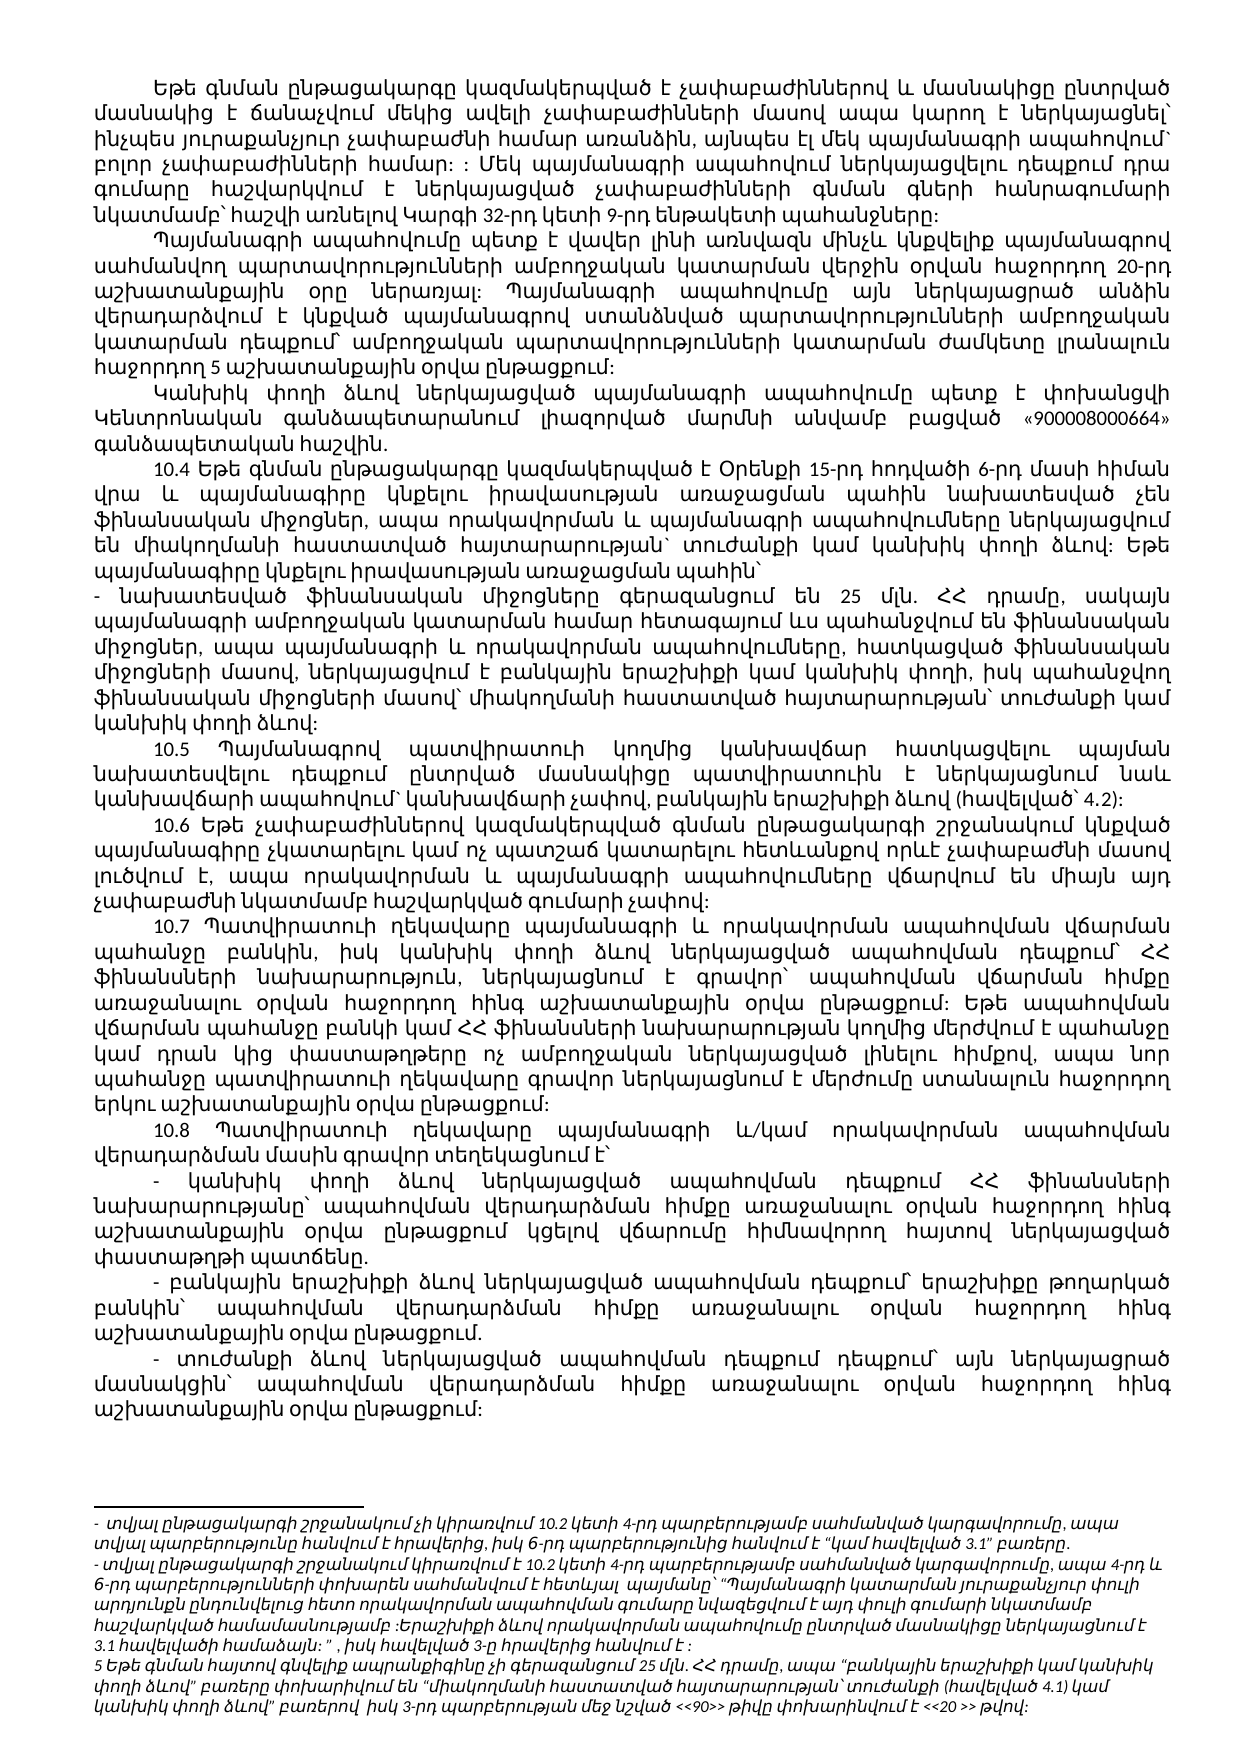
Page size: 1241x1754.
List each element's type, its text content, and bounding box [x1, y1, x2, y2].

text 10.7 Պատվիրատուի ղեկավարը պայմանագրի և որակավորման ապահովման վճարման պահանջը բանկին, իսկ կանխիկ փողի ձևով ներկայացված ապահովման դեպքում՝ ՀՀ ֆինանսների նախարարություն, ներկայացնում է գրավոր՝ ապահովման վճարման հիմքը առաջանալու օրվան հաջորդող հինգ աշխատանքային օրվա ընթացքում: Եթե ապահովման վճարման պահանջը բանկի կամ ՀՀ ֆինանսների նախարարության կողմից մերժվում է պահանջը կամ դրան կից փաստաթղթերը ոչ ամբողջական ներկայացված լինելու հիմքով, ապա նոր պահանջը պատվիրատուի ղեկավարը գրավոր ներկայացնում է մերժումը ստանալուն հաջորդող երկու աշխատանքային օրվա ընթացքում: [94, 914, 1171, 1117]
text - կանխիկ փողի ձևով ներկայացված ապահովման դեպքում ՀՀ ֆինանսների նախարարությանը՝ ապահովման վերադարձման հիմքը առաջանալու օրվան հաջորդող հինգ աշխատանքային օրվա ընթացքում կցելով վճարումը հիմնավորող հայտով ներկայացված փաստաթղթի պատճենը. [94, 1168, 1171, 1269]
text 10.5 Պայմանագրով պատվիրատուի կողմից կանխավճար հատկացվելու պայման նախատեսվելու դեպքում ընտրված մասնակիցը պատվիրատուին է ներկայացնում նաև կանխավճարի ապահովում` կանխավճարի չափով, բանկային երաշխիքի ձևով (հավելված՝ 4․2): [94, 736, 1171, 812]
text - նախատեսված ֆինանսական միջոցները գերազանցում են 25 մլն. ՀՀ դրամը, սակայն պայմանագրի ամբողջական կատարման համար հետագայում ևս պահանջվում են ֆինանսական միջոցներ, ապա պայմանագրի և որակավորման ապահովումները, հատկացված ֆինանսական միջոցների մասով, ներկայացվում է բանկային երաշխիքի կամ կանխիկ փողի, իսկ պահանջվող ֆինանսական միջոցների մասով՝ միակողմանի հաստատված հայտարարության՝ տուժանքի կամ կանխիկ փողի ձևով: [94, 583, 1171, 736]
text Եթե գնման ընթացակարգը կազմակերպված է չափաբաժիններով և մասնակիցը ընտրված մասնակից է ճանաչվում մեկից ավելի չափաբաժինների մասով ապա կարող է ներկայացնել՝ ինչպես յուրաքանչյուր չափաբաժնի համար առանձին, այնպես էլ մեկ պայմանագրի ապահովում` բոլոր չափաբաժինների համար: : Մեկ պայմանագրի ապահովում ներկայացվելու դեպքում դրա գումարը հաշվարկվում է ներկայացված չափաբաժինների գնման գների հանրագումարի նկատմամբ՝ հաշվի առնելով Կարգի 32-րդ կետի 9-րդ ենթակետի պահանջները: [94, 75, 1171, 227]
text 10.8 Պատվիրատուի ղեկավարը պայմանագրի և/կամ որակավորման ապահովման վերադարձման մասին գրավոր տեղեկացնում է՝ [94, 1117, 1171, 1168]
text - բանկային երաշխիքի ձևով ներկայացված ապահովման դեպքում՝ երաշխիքը թողարկած բանկին՝ ապահովման վերադարձման հիմքը առաջանալու օրվան հաջորդող հինգ աշխատանքային օրվա ընթացքում. [94, 1269, 1171, 1346]
text Պայմանագրի ապահովումը պետք է վավեր լինի առնվազն մինչև կնքվելիք պայմանագրով սահմանվող պարտավորությունների ամբողջական կատարման վերջին օրվան հաջորդող 20-րդ աշխատանքային օրը ներառյալ: Պայմանագրի ապահովումը այն ներկայացրած անձին վերադարձվում է կնքված պայմանագրով ստանձնված պարտավորությունների ամբողջական կատարման դեպքում՝ ամբողջական պարտավորությունների կատարման ժամկետը լրանալուն հաջորդող 5 աշխատանքային օրվա ընթացքում: [94, 227, 1171, 380]
text Կանխիկ փողի ձևով ներկայացված պայմանագրի ապահովումը պետք է փոխանցվի Կենտրոնական գանձապետարանում լիազորված մարմնի անվամբ բացված «900008000664» գանձապետական հաշվին. [94, 380, 1171, 456]
text 10.4 Եթե գնման ընթացակարգը կազմակերպված է Օրենքի 15-րդ հոդվածի 6-րդ մասի հիման վրա և պայմանագիրը կնքելու իրավասության առաջացման պահին նախատեսված չեն ֆինանսական միջոցներ, ապա որակավորման և պայմանագրի ապահովումները ներկայացվում են միակողմանի հաստատված հայտարարության` տուժանքի կամ կանխիկ փողի ձևով: Եթե պայմանագիրը կնքելու իրավասության առաջացման պահին՝ [94, 456, 1171, 583]
text - տուժանքի ձևով ներկայացված ապահովման դեպքում դեպքում՝ այն ներկայացրած մասնակցին՝ ապահովման վերադարձման հիմքը առաջանալու օրվան հաջորդող հինգ աշխատանքային օրվա ընթացքում: [94, 1346, 1171, 1422]
text 10.6 Եթե չափաբաժիններով կազմակերպված գնման ընթացակարգի շրջանակում կնքված պայմանագիրը չկատարելու կամ ոչ պատշաճ կատարելու հետևանքով որևէ չափաբաժնի մասով լուծվում է, ապա որակավորման և պայմանագրի ապահովումները վճարվում են միայն այդ չափաբաժնի նկատմամբ հաշվարկված գումարի չափով: [94, 812, 1171, 914]
